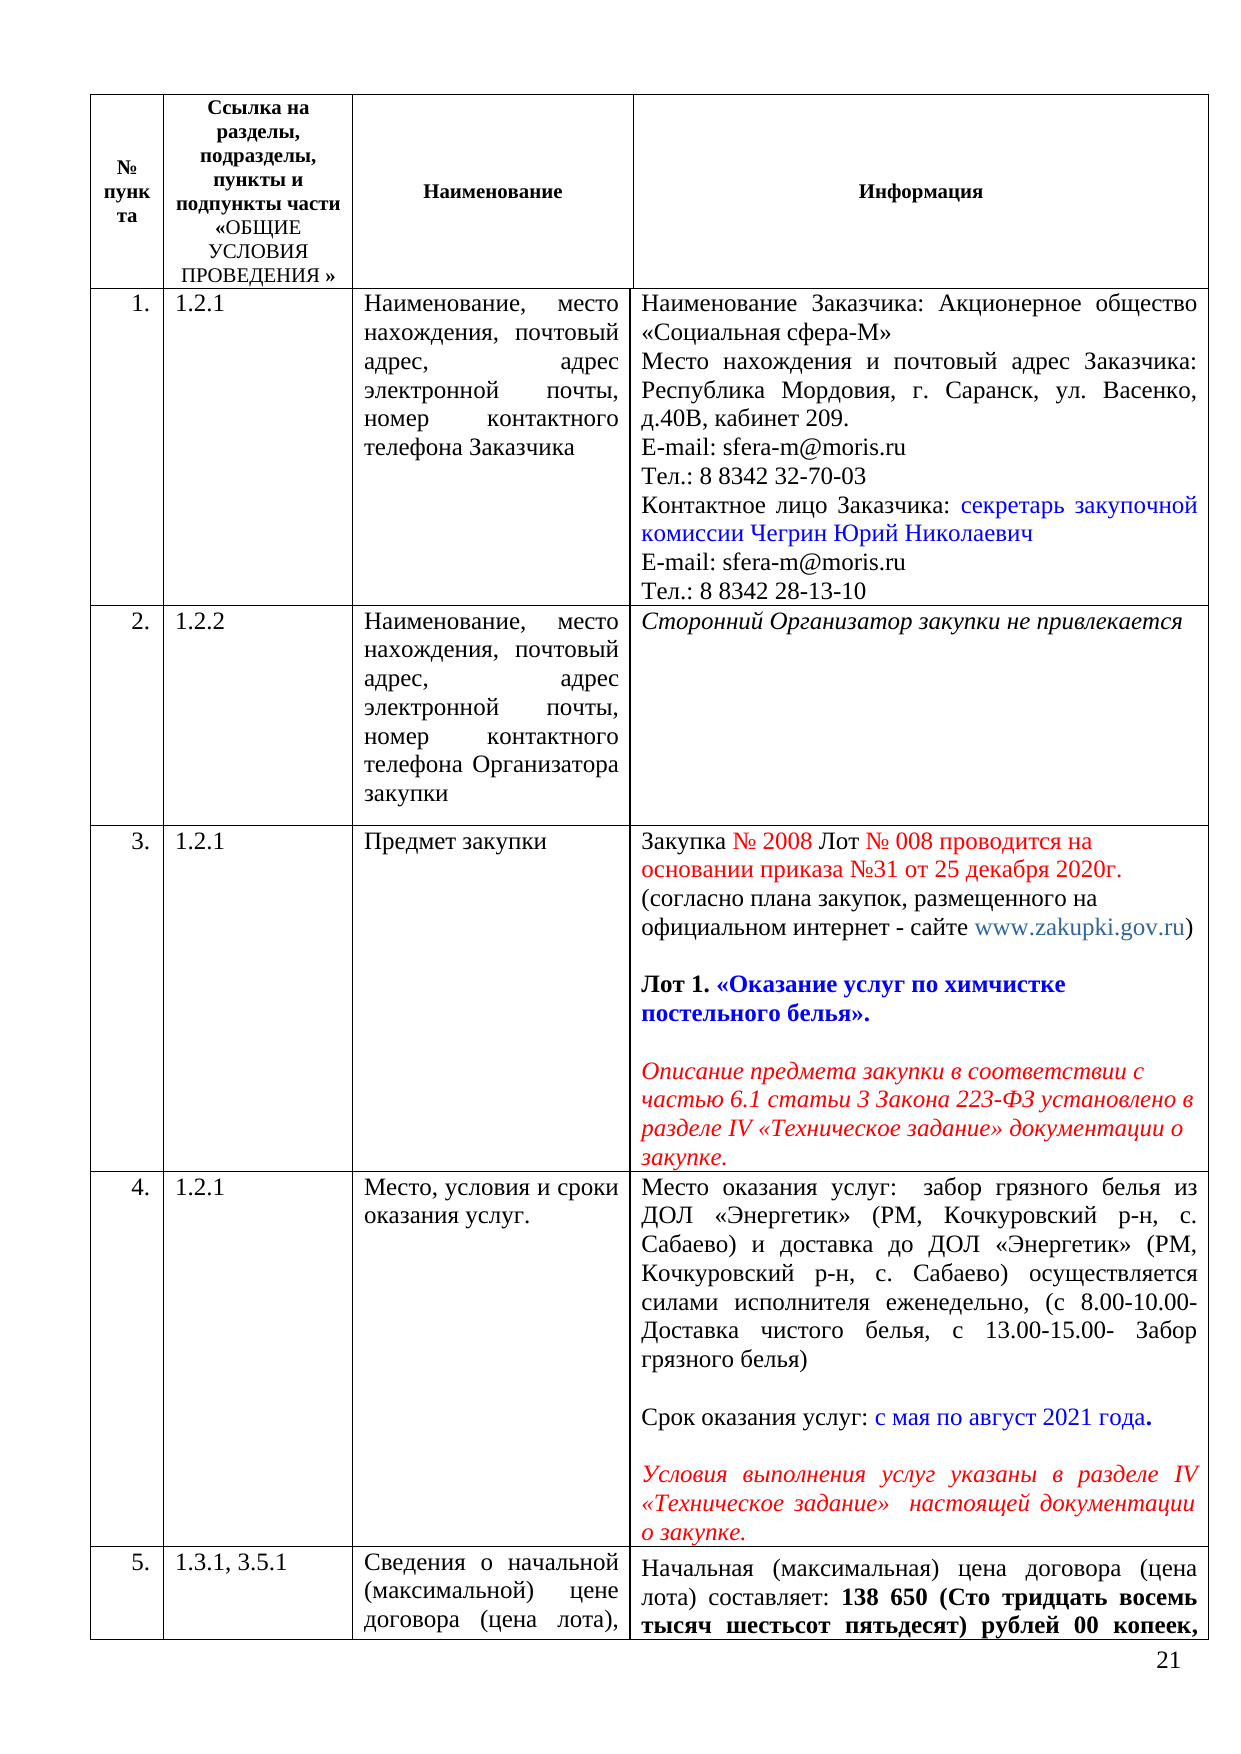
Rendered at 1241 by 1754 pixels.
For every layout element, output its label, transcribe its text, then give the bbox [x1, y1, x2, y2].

table_header Наименование [353, 95, 633, 287]
table_cell Сторонний Организатор закупки не привлекается [631, 606, 1208, 825]
table_cell Наименование, место нахождения, почтовый адрес, адрес электронной почты, номер контактного телефона Организатора закупки [353, 606, 629, 825]
table_cell 1.2.1 [164, 289, 352, 605]
table_cell 1.2.1 [164, 1172, 352, 1546]
table_cell 1.2.1 [164, 826, 352, 1171]
table_cell [91, 1547, 163, 1639]
table_cell [91, 826, 163, 1171]
table_cell [91, 1172, 163, 1546]
table_cell Наименование Заказчика: Акционерное общество «Социальная сфера-М» Место нахождения и почтовый адрес Заказчика: Республика Мордовия, г. Саранск, ул. Васенко, д.40В, кабинет 209. E-mail: sfera-m@moris.ru Тел.: 8 8342 32-70-03 Контактное лицо Заказчика: секретарь закупочной комиссии Чегрин Юрий Николаевич E-mail: sfera-m@moris.ru Тел.: 8 8342 28-13-10 [631, 289, 1208, 605]
table_header Ссылка на разделы, подразделы, пункты и подпункты части «ОБЩИЕ УСЛОВИЯ ПРОВЕДЕНИЯ » [164, 95, 352, 287]
table_cell Закупка № 2008 Лот № 008 проводится на основании приказа №31 от 25 декабря 2020г. (согласно плана закупок, размещенного на официальном интернет - сайте www.zakupki.gov.ru) Лот 1. «Оказание услуг по химчистке постельного белья». Описание предмета закупки в соответствии с частью 6.1 статьи 3 Закона 223-ФЗ установлено в разделе IV «Техническое задание» документации о закупке. [631, 826, 1208, 1171]
table_cell [91, 606, 163, 825]
table_header Информация [634, 95, 1208, 287]
table_cell Предмет закупки [353, 826, 629, 1171]
table_cell 1.2.2 [164, 606, 352, 825]
table_cell Место, условия и сроки оказания услуг. [353, 1172, 629, 1546]
table_cell Место оказания услуг: забор грязного белья из ДОЛ «Энергетик» (РМ, Кочкуровский р-н, с. Сабаево) и доставка до ДОЛ «Энергетик» (РМ, Кочкуровский р-н, с. Сабаево) осуществляется силами исполнителя еженедельно, (с 8.00-10.00-Доставка чистого белья, с 13.00-15.00- Забор грязного белья) Срок оказания услуг: с мая по август 2021 года. Условия выполнения услуг указаны в разделе IV «Техническое задание» настоящей документации о закупке. [631, 1172, 1208, 1546]
table_header № пункта [91, 95, 163, 287]
table_cell Наименование, место нахождения, почтовый адрес, адрес электронной почты, номер контактного телефона Заказчика [353, 289, 629, 605]
table_cell [91, 289, 163, 605]
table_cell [631, 1547, 1208, 1639]
table_cell 1.3.1, 3.5.1 [164, 1547, 352, 1639]
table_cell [353, 1547, 629, 1639]
